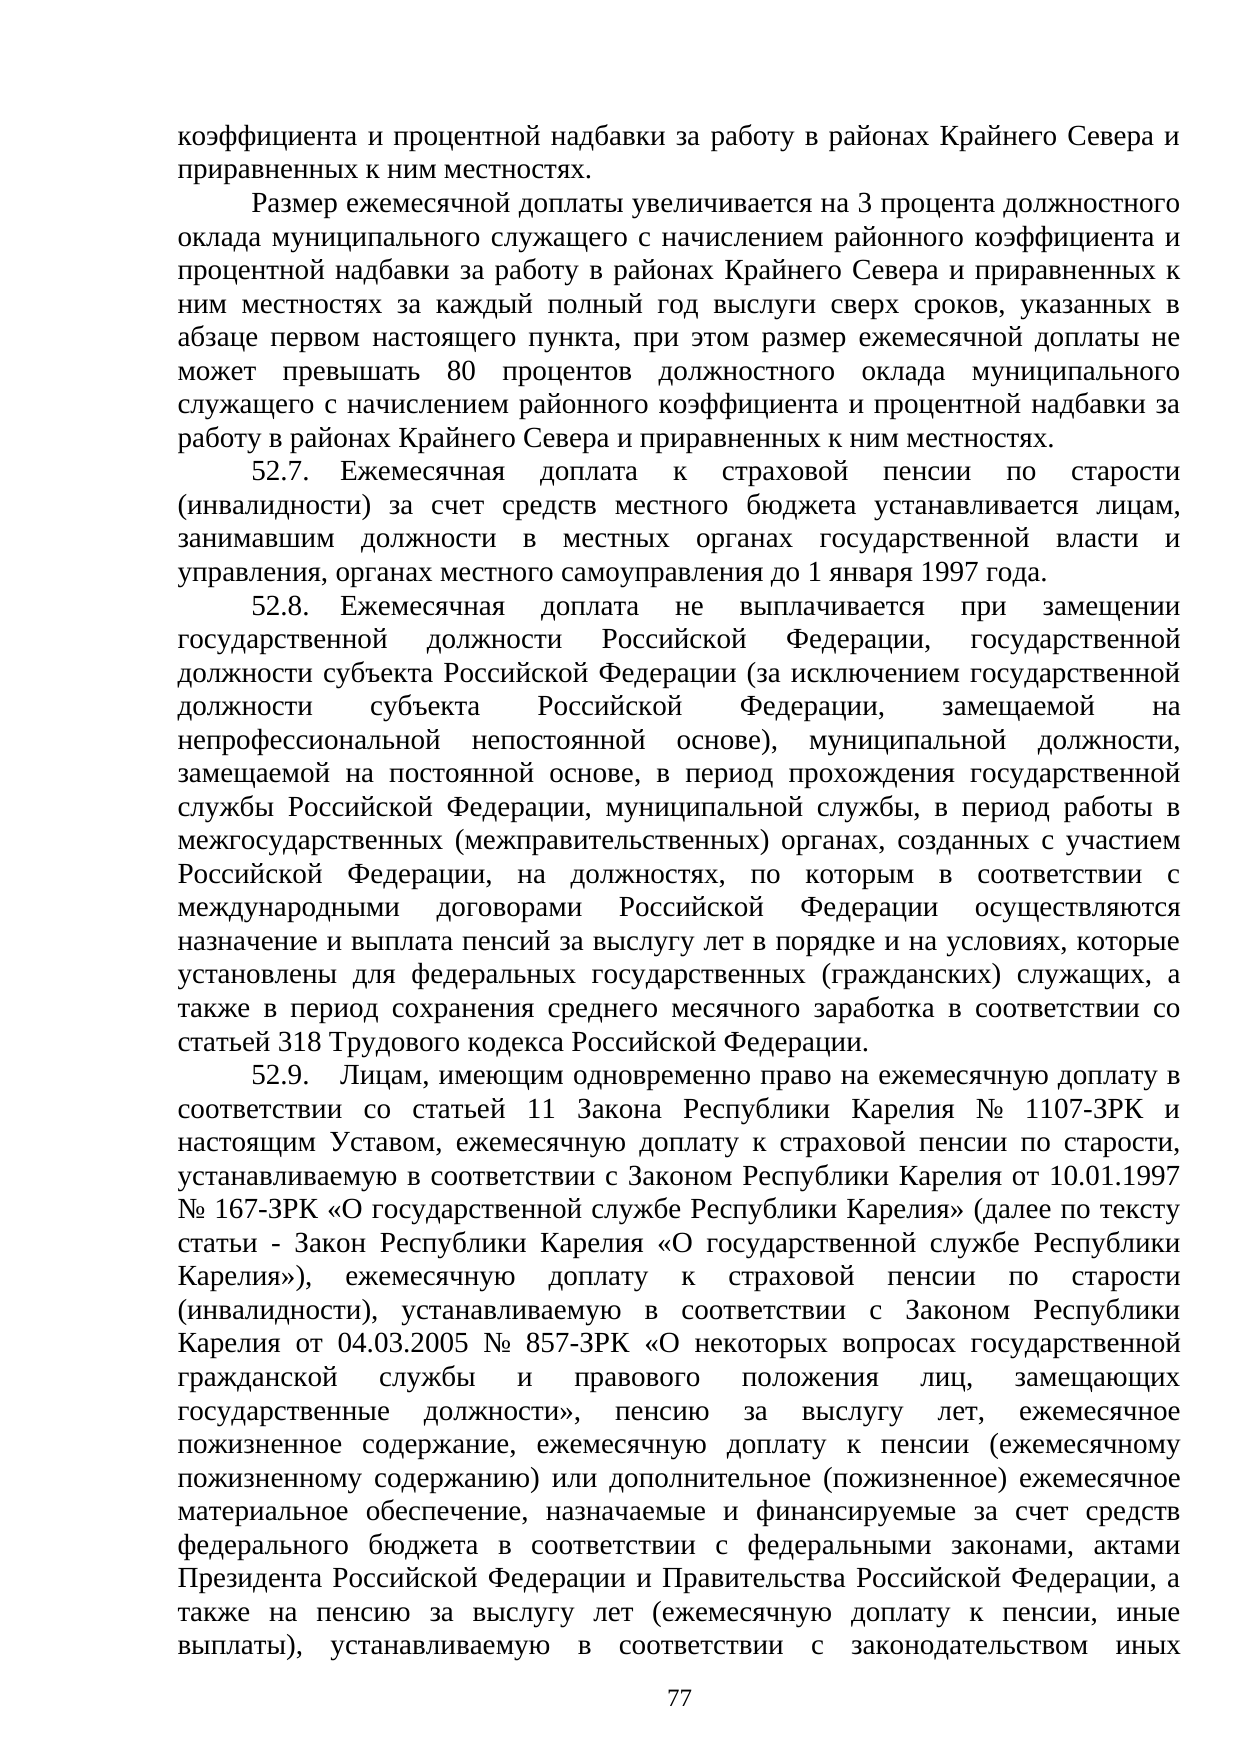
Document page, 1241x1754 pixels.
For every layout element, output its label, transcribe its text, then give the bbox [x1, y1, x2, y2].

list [177, 1057, 1181, 1661]
list Ежемесячная доплата к страховой пенсии по старости (инвалидности) за счет средств местного бюджета устанавливается лицам, занимавшим должности в местных органах государственной власти и управления, органах местного самоуправления до 1 января 1997 года. [177, 453, 1181, 588]
text Размер ежемесячной доплаты увеличивается на 3 процента должностного оклада муниципального служащего с начислением районного коэффициента и процентной надбавки за работу в районах Крайнего Севера и приравненных к ним местностях за каждый полный год выслуги сверх сроков, указанных в абзаце первом настоящего пункта, при этом размер ежемесячной доплаты не может превышать 80 процентов должностного оклада муниципального служащего с начислением районного коэффициента и процентной надбавки за работу в районах Крайнего Севера и приравненных к ним местностях. [177, 185, 1181, 453]
list Ежемесячная доплата не выплачивается при замещении государственной должности Российской Федерации, государственной должности субъекта Российской Федерации (за исключением государственной должности субъекта Российской Федерации, замещаемой на непрофессиональной непостоянной основе), муниципальной должности, замещаемой на постоянной основе, в период прохождения государственной службы Российской Федерации, муниципальной службы, в период работы в межгосударственных (межправительственных) органах, созданных с участием Российской Федерации, на должностях, по которым в соответствии с международными договорами Российской Федерации осуществляются назначение и выплата пенсий за выслугу лет в порядке и на условиях, которые установлены для федеральных государственных (гражданских) служащих, а также в период сохранения среднего месячного заработка в соответствии со статьей 318 Трудового кодекса Российской Федерации. [177, 588, 1181, 1057]
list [177, 118, 1181, 185]
